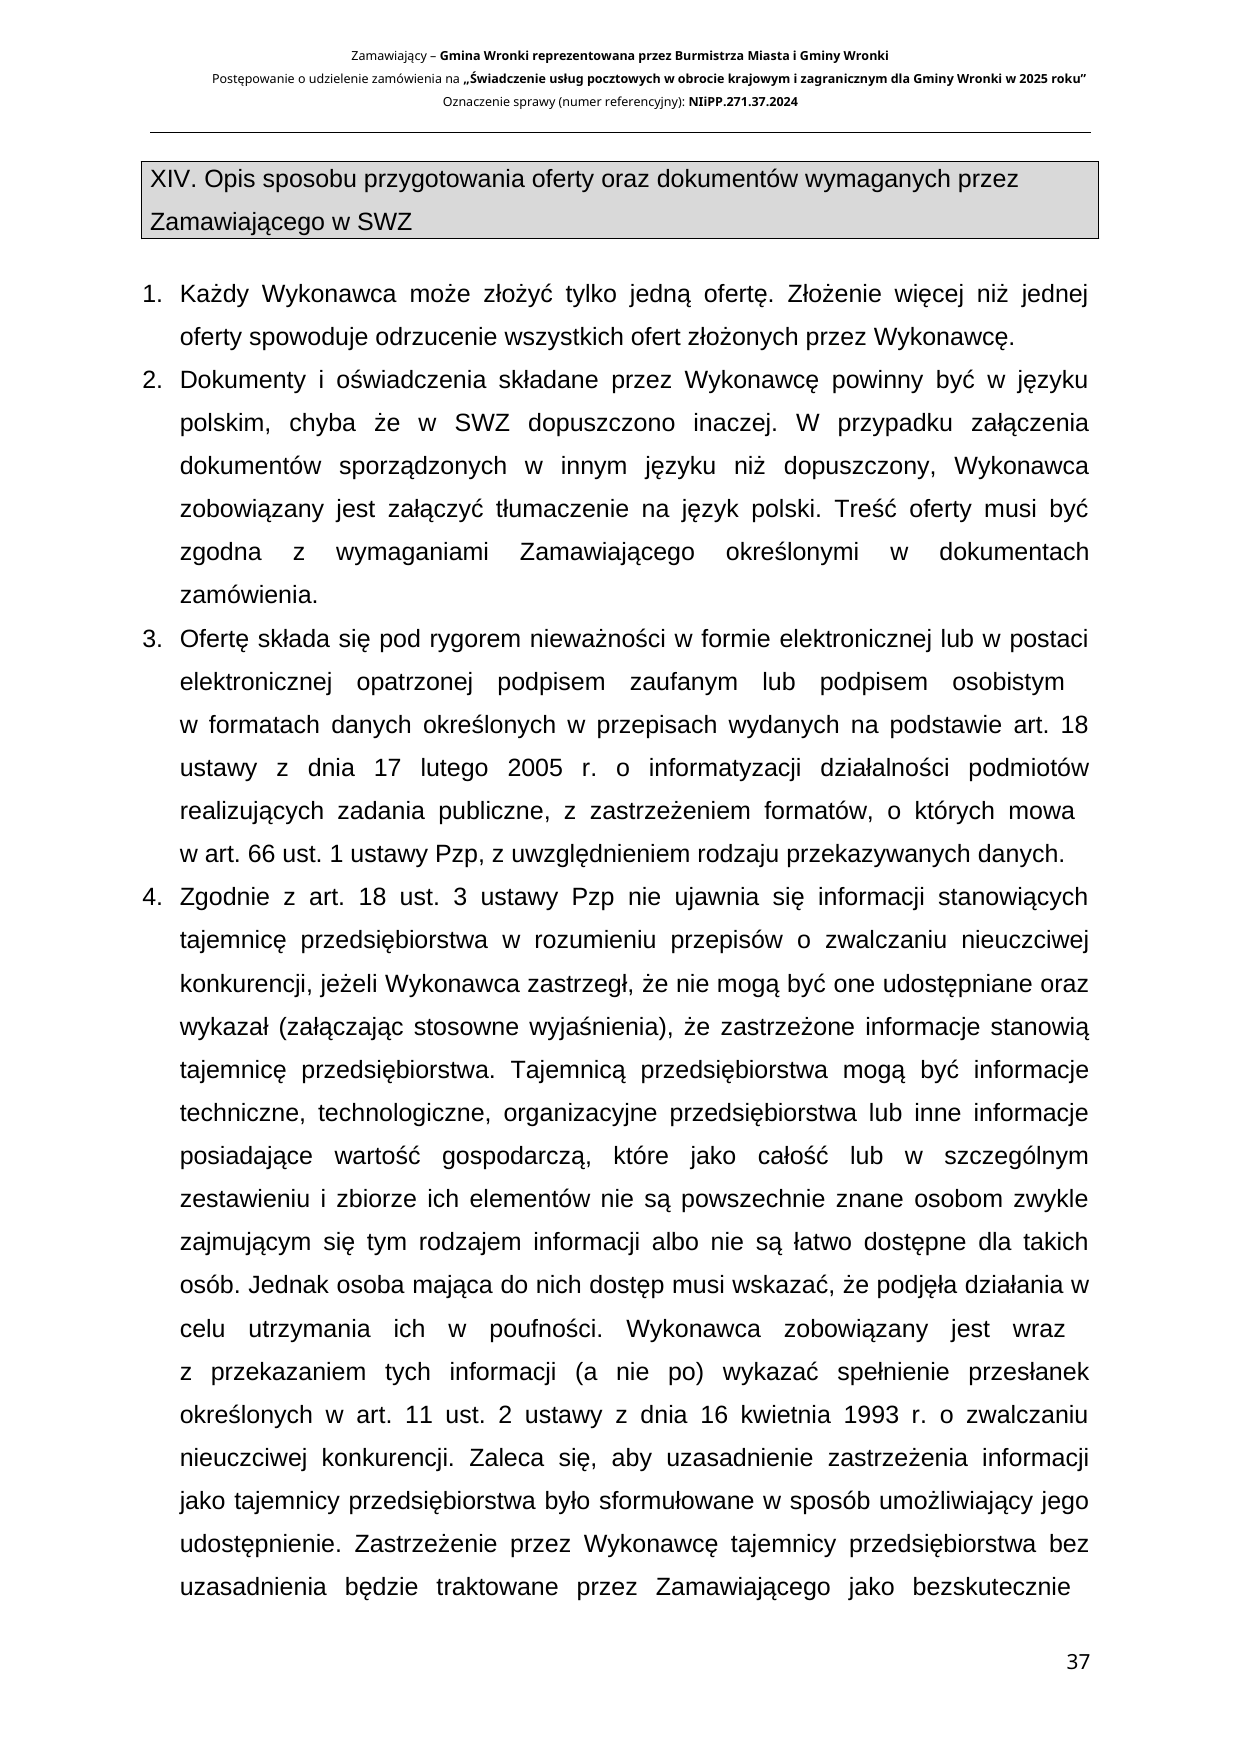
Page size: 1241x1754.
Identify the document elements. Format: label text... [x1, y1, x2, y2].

subtitle XIV. Opis sposobu przygotowania oferty oraz dokumentów wymaganych przez Zamawiającego w SWZ [142, 162, 1098, 238]
list Ofertę składa się pod rygorem nieważności w formie elektronicznej lub w postaci elektronicznej opatrzonej podpisem zaufanym lub podpisem osobistym w formatach danych określonych w przepisach wydanych na podstawie art. 18 ustawy z dnia 17 lutego 2005 r. o informatyzacji działalności podmiotów realizujących zadania publiczne, z zastrzeżeniem formatów, o których mowa w art. 66 ust. 1 ustawy Pzp, z uwzględnieniem rodzaju przekazywanych danych. [142, 624, 1090, 868]
list Każdy Wykonawca może złożyć tylko jedną ofertę. Złożenie więcej niż jednej oferty spowoduje odrzucenie wszystkich ofert złożonych przez Wykonawcę. [142, 279, 1090, 351]
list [142, 882, 1090, 1601]
list Dokumenty i oświadczenia składane przez Wykonawcę powinny być w języku polskim, chyba że w SWZ dopuszczono inaczej. W przypadku załączenia dokumentów sporządzonych w innym języku niż dopuszczony, Wykonawca zobowiązany jest załączyć tłumaczenie na język polski. Treść oferty musi być zgodna z wymaganiami Zamawiającego określonymi w dokumentach zamówienia. [142, 365, 1090, 609]
